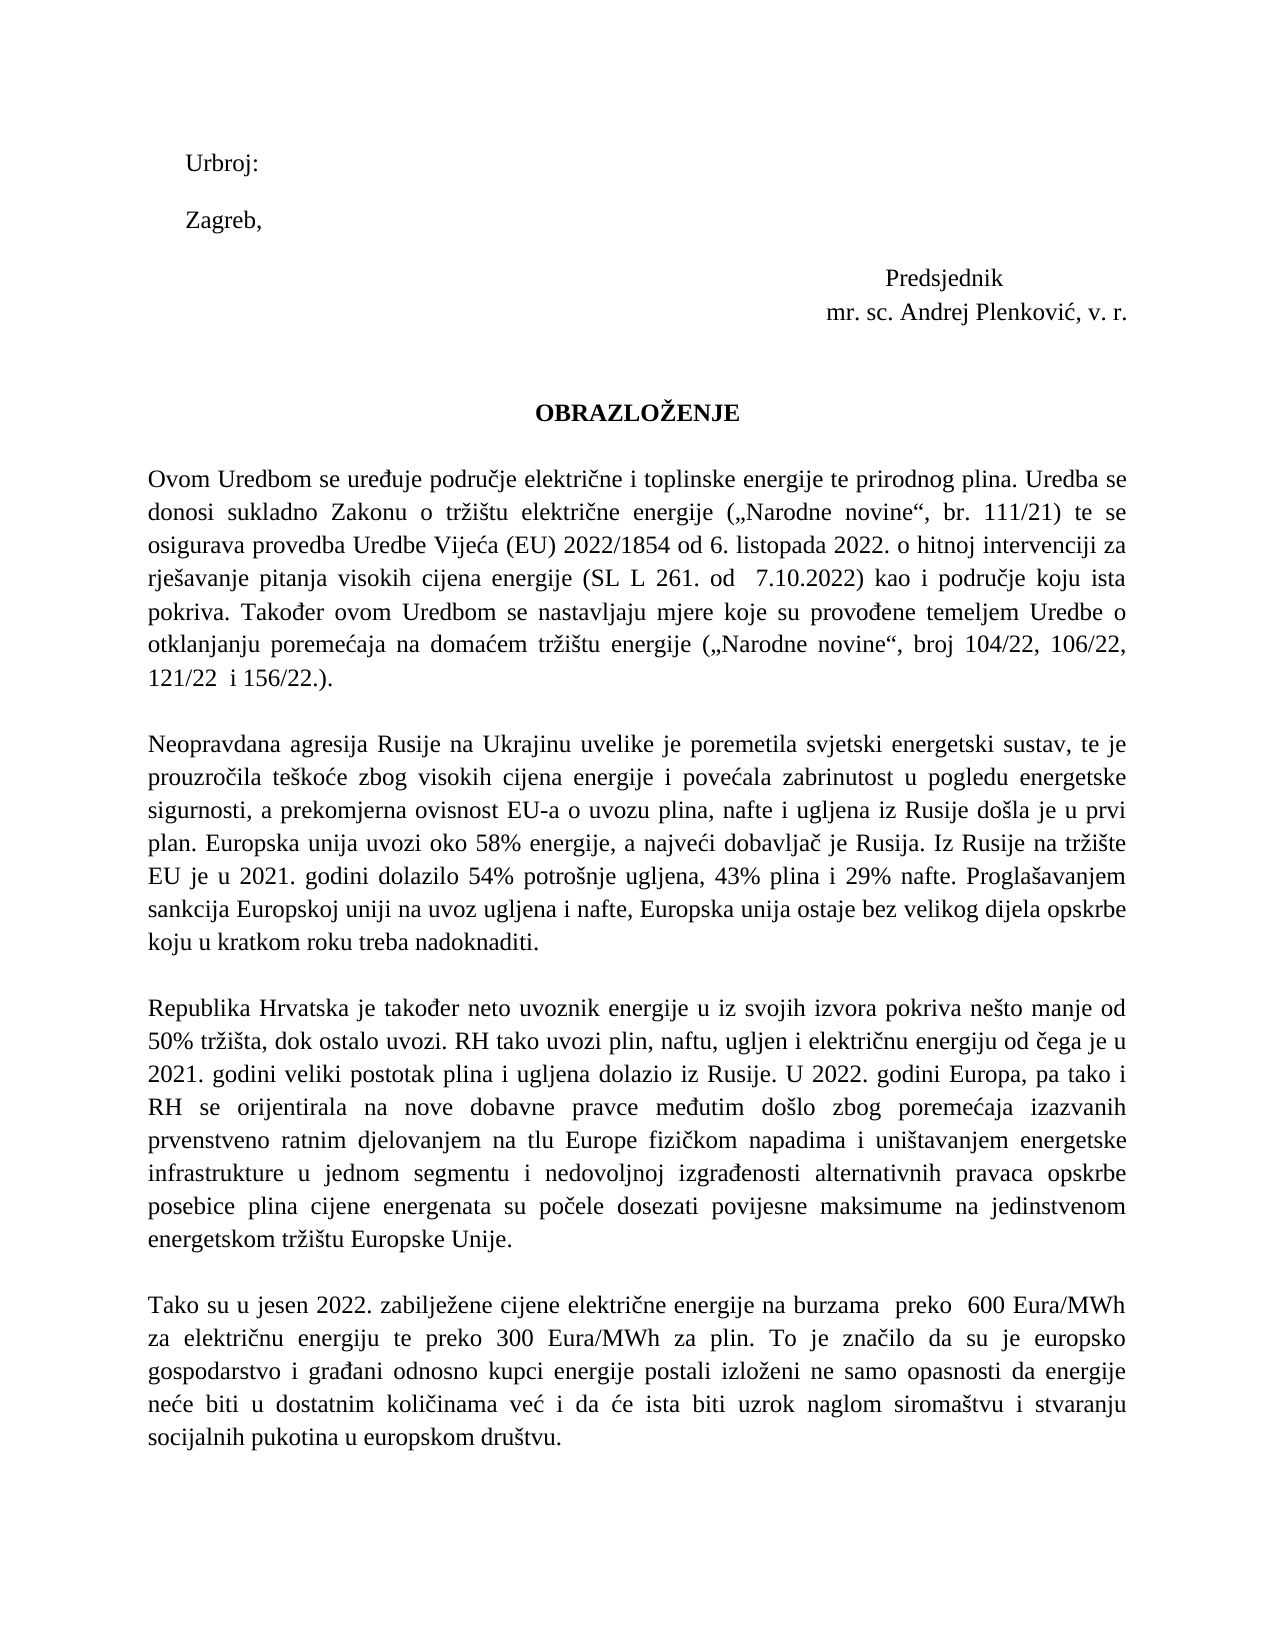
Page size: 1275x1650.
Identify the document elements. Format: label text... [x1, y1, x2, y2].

text Republika Hrvatska je također neto uvoznik energije u iz svojih izvora pokriva nešto manje od 50% tržišta, dok ostalo uvozi. RH tako uvozi plin, naftu, ugljen i električnu energiju od čega je u 2021. godini veliki postotak plina i ugljena dolazio iz Rusije. U 2022. godini Europa, pa tako i RH se orijentirala na nove dobavne pravce međutim došlo zbog poremećaja izazvanih prvenstveno ratnim djelovanjem na tlu Europe fizičkom napadima i uništavanjem energetske infrastrukture u jednom segmentu i nedovoljnoj izgrađenosti alternativnih pravaca opskrbe posebice plina cijene energenata su počele dosezati povijesne maksimume na jedinstvenom energetskom tržištu Europske Unije. [148, 993, 1127, 1253]
text Predsjednik [785, 263, 1127, 292]
text Zagreb, [185, 206, 1127, 234]
text OBRAZLOŽENJE [148, 398, 1127, 427]
text Neopravdana agresija Rusije na Ukrajinu uvelike je poremetila svjetski energetski sustav, te je prouzročila teškoće zbog visokih cijena energije i povećala zabrinutost u pogledu energetske sigurnosti, a prekomjerna ovisnost EU-a o uvozu plina, nafte i ugljena iz Rusije došla je u prvi plan. Europska unija uvozi oko 58% energije, a najveći dobavljač je Rusija. Iz Rusije na tržište EU je u 2021. godini dolazilo 54% potrošnje ugljena, 43% plina i 29% nafte. Proglašavanjem sankcija Europskoj uniji na uvoz ugljena i nafte, Europska unija ostaje bez velikog dijela opskrbe koju u kratkom roku treba nadoknaditi. [148, 729, 1127, 956]
text Ovom Uredbom se uređuje područje električne i toplinske energije te prirodnog plina. Uredba se donosi sukladno Zakonu o tržištu električne energije („Narodne novine“, br. 111/21) te se osigurava provedba Uredbe Vijeća (EU) 2022/1854 od 6. listopada 2022. o hitnoj intervenciji za rješavanje pitanja visokih cijena energije (SL L 261. od 7.10.2022) kao i područje koju ista pokriva. Također ovom Uredbom se nastavljaju mjere koje su provođene temeljem Uredbe o otklanjanju poremećaja na domaćem tržištu energije („Narodne novine“, broj 104/22, 106/22, 121/22 i 156/22.). [148, 464, 1127, 691]
text Tako su u jesen 2022. zabilježene cijene električne energije na burzama preko 600 Eura/MWh za električnu energiju te preko 300 Eura/MWh za plin. To je značilo da su je europsko gospodarstvo i građani odnosno kupci energije postali izloženi ne samo opasnosti da energije neće biti u dostatnim količinama već i da će ista biti uzrok naglom siromaštvu i stvaranju socijalnih pukotina u europskom društvu. [148, 1290, 1127, 1451]
text Urbroj: [185, 148, 1127, 176]
text mr. sc. Andrej Plenković, v. r. [185, 297, 1127, 326]
